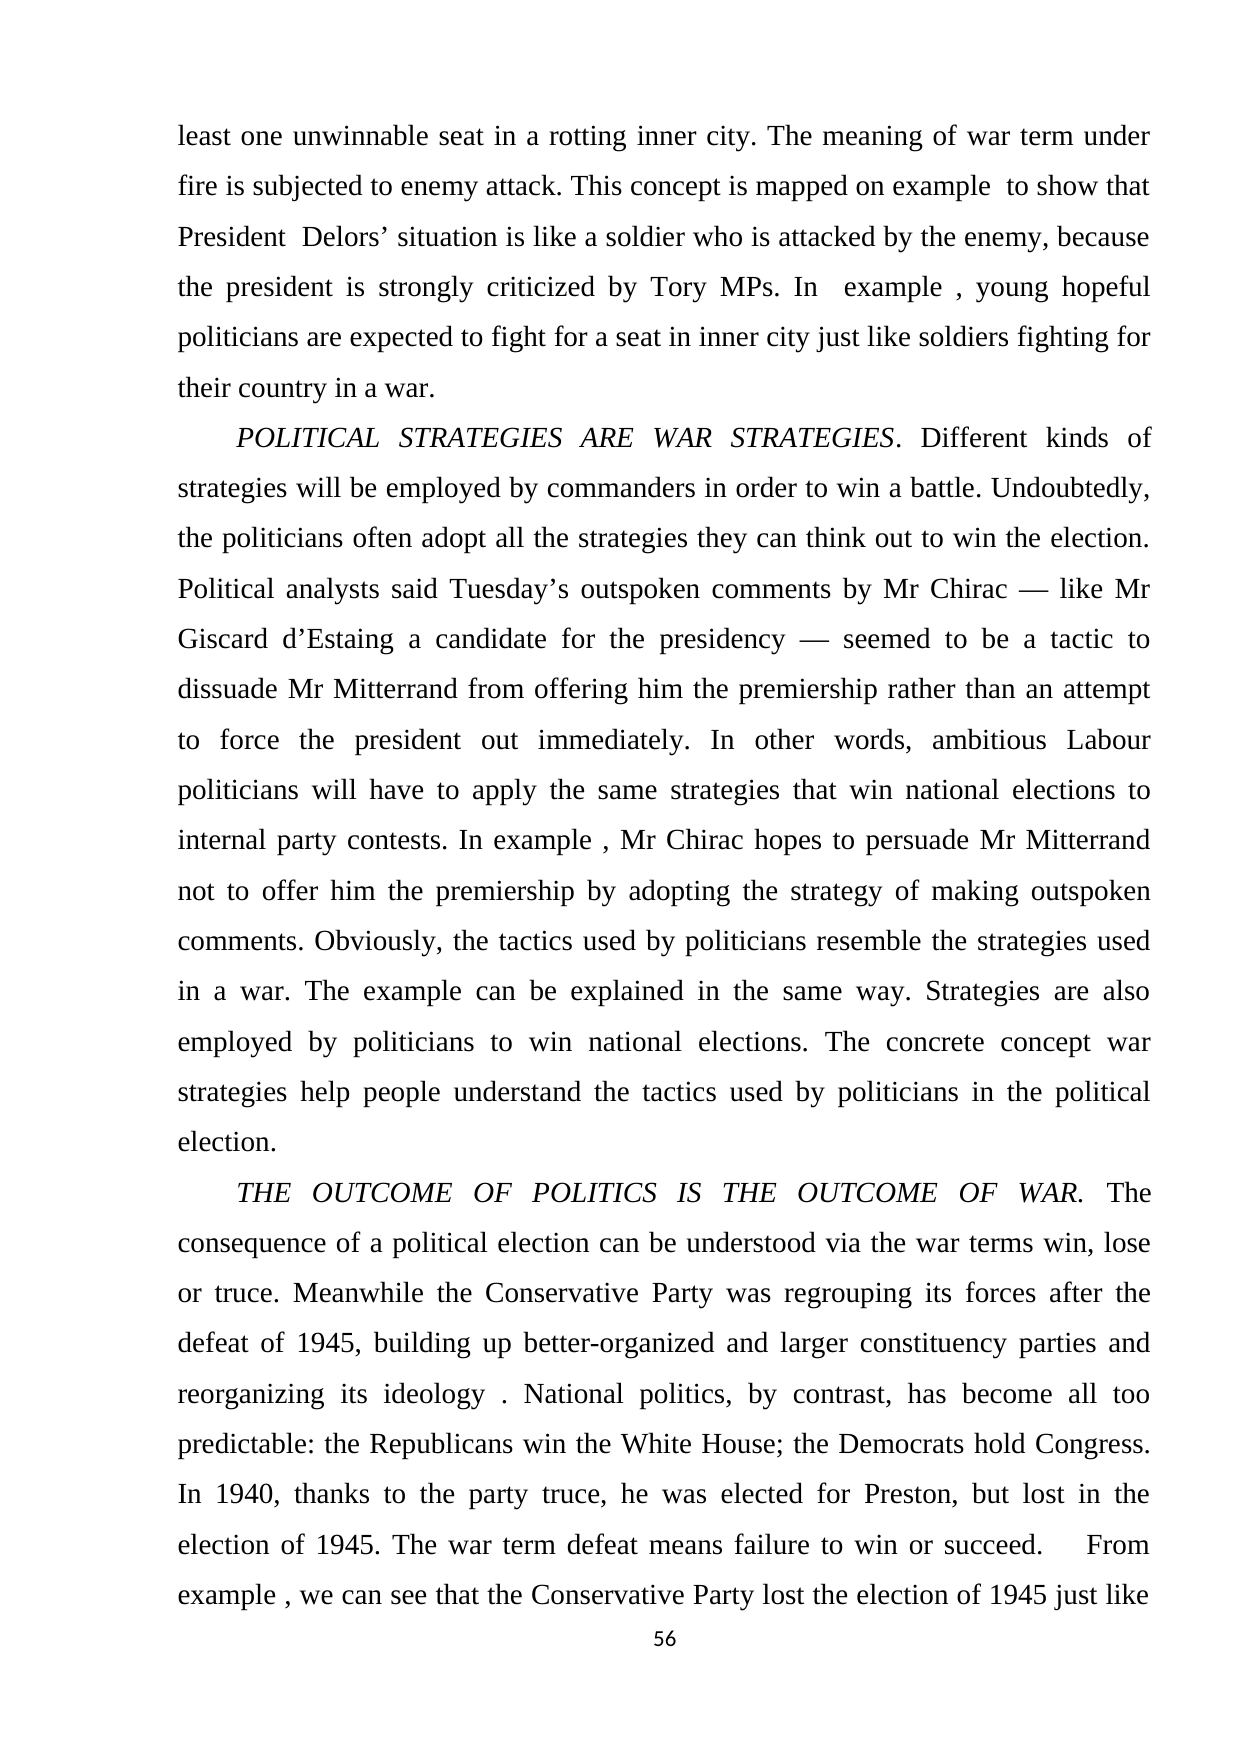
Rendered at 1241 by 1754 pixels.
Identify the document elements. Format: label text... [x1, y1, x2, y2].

text POLITICAL STRATEGIES ARE WAR STRATEGIES. Different kinds of strategies will be employed by commanders in order to win a battle. Undoubtedly, the politicians often adopt all the strategies they can think out to win the election. Political analysts said Tuesday’s outspoken comments by Mr Chirac — like Mr Giscard d’Estaing a candidate for the presidency — seemed to be a tactic to dissuade Mr Mitterrand from offering him the premiership rather than an attempt to force the president out immediately. In other words, ambitious Labour politicians will have to apply the same strategies that win national elections to internal party contests. In example , Mr Chirac hopes to persuade Mr Mitterrand not to offer him the premiership by adopting the strategy of making outspoken comments. Obviously, the tactics used by politicians resemble the strategies used in a war. The example can be explained in the same way. Strategies are also employed by politicians to win national elections. The concrete concept war strategies help people understand the tactics used by politicians in the political election. [177, 420, 1152, 1158]
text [177, 118, 1152, 403]
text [177, 1175, 1152, 1611]
